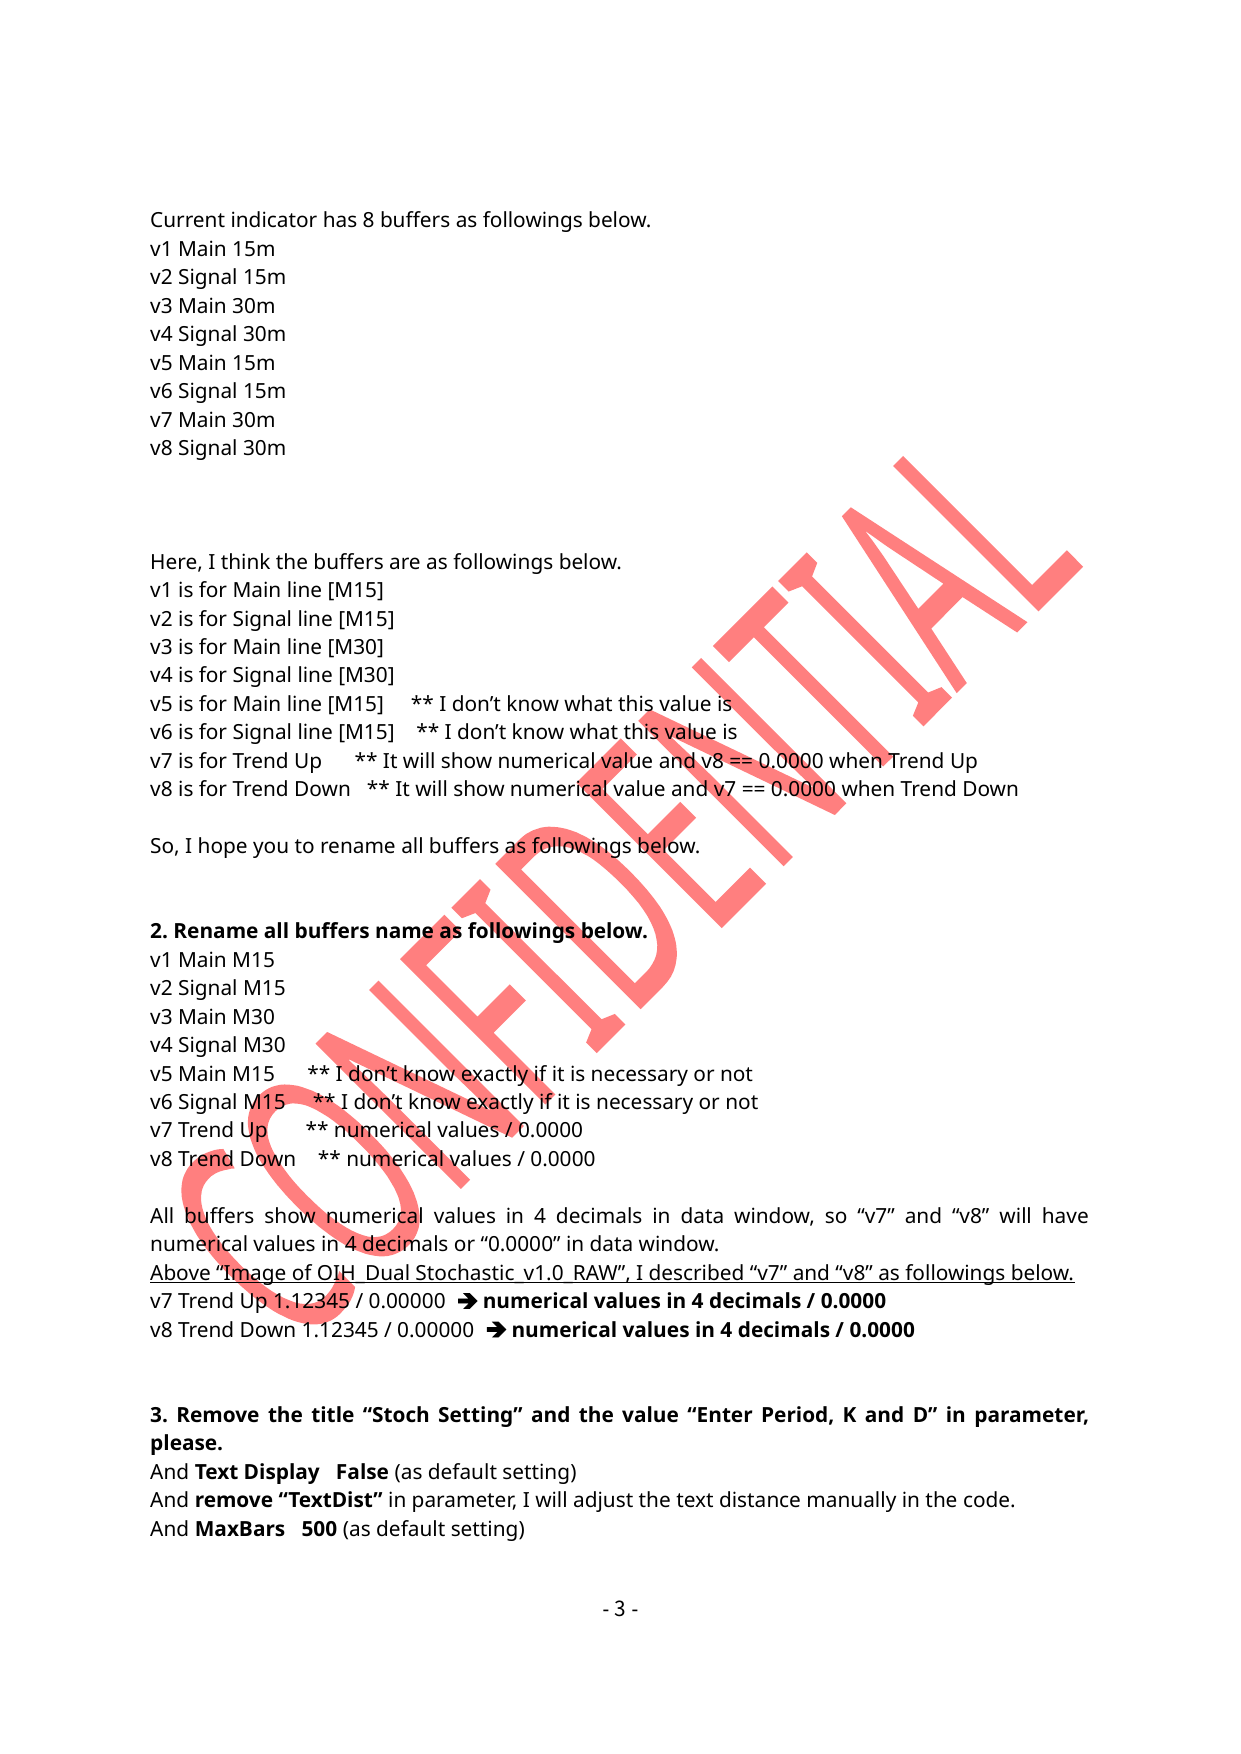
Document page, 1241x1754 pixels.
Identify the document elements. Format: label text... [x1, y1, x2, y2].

text And MaxBars 500 (as default setting) [150, 1514, 1090, 1542]
text All buffers show numerical values in 4 decimals in data window, so “v7” and “v8” will have numerical values in 4 decimals or “0.0000” in data window. [150, 1201, 1090, 1258]
text v5 is for Main line [M15] ** I don’t know what this value is [150, 689, 1090, 717]
text v2 Signal M15 [150, 973, 1090, 1002]
text v7 Trend Up 1.12345 / 0.00000 numerical values in 4 decimals / 0.0000 [150, 1286, 1090, 1315]
text v3 Main 30m [150, 291, 1090, 319]
text And remove “TextDist” in parameter, I will adjust the text distance manually in the code. [150, 1485, 1090, 1514]
text v8 Trend Down 1.12345 / 0.00000 numerical values in 4 decimals / 0.0000 [150, 1315, 1090, 1343]
text v3 Main M30 [150, 1002, 1090, 1030]
text Here, I think the buffers are as followings below. [150, 547, 1090, 575]
text Above “Image of OIH_Dual Stochastic_v1.0_RAW”, I described “v7” and “v8” as followings below. [150, 1258, 1090, 1286]
text v6 Signal 15m [150, 376, 1090, 405]
text v4 Signal 30m [150, 319, 1090, 348]
text v7 Main 30m [150, 405, 1090, 433]
text v1 Main 15m [150, 234, 1090, 262]
text v8 Signal 30m [150, 433, 1090, 462]
text v1 Main M15 [150, 945, 1090, 973]
text v3 is for Main line [M30] [150, 632, 1090, 661]
text v8 is for Trend Down ** It will show numerical value and v7 == 0.0000 when Trend Down [150, 774, 1090, 803]
text v6 is for Signal line [M15] ** I don’t know what this value is [150, 717, 1090, 746]
text v2 Signal 15m [150, 262, 1090, 291]
text v4 Signal M30 [150, 1030, 1090, 1059]
text So, I hope you to rename all buffers as followings below. [150, 831, 1090, 860]
text v5 Main 15m [150, 348, 1090, 376]
text v2 is for Signal line [M15] [150, 604, 1090, 632]
text v6 Signal M15 ** I don’t know exactly if it is necessary or not [150, 1087, 1090, 1116]
text v8 Trend Down ** numerical values / 0.0000 [150, 1144, 1090, 1172]
text 3. Remove the title “Stoch Setting” and the value “Enter Period, K and D” in parameter, please. [150, 1400, 1090, 1457]
text Current indicator has 8 buffers as followings below. [150, 206, 1090, 234]
text v4 is for Signal line [M30] [150, 661, 1090, 689]
text And Text Display False (as default setting) [150, 1457, 1090, 1485]
text v7 Trend Up ** numerical values / 0.0000 [150, 1116, 1090, 1144]
text v7 is for Trend Up ** It will show numerical value and v8 == 0.0000 when Trend Up [150, 746, 1090, 774]
text v5 Main M15 ** I don’t know exactly if it is necessary or not [150, 1059, 1090, 1087]
text v1 is for Main line [M15] [150, 575, 1090, 604]
text 2. Rename all buffers name as followings below. [150, 917, 1090, 945]
